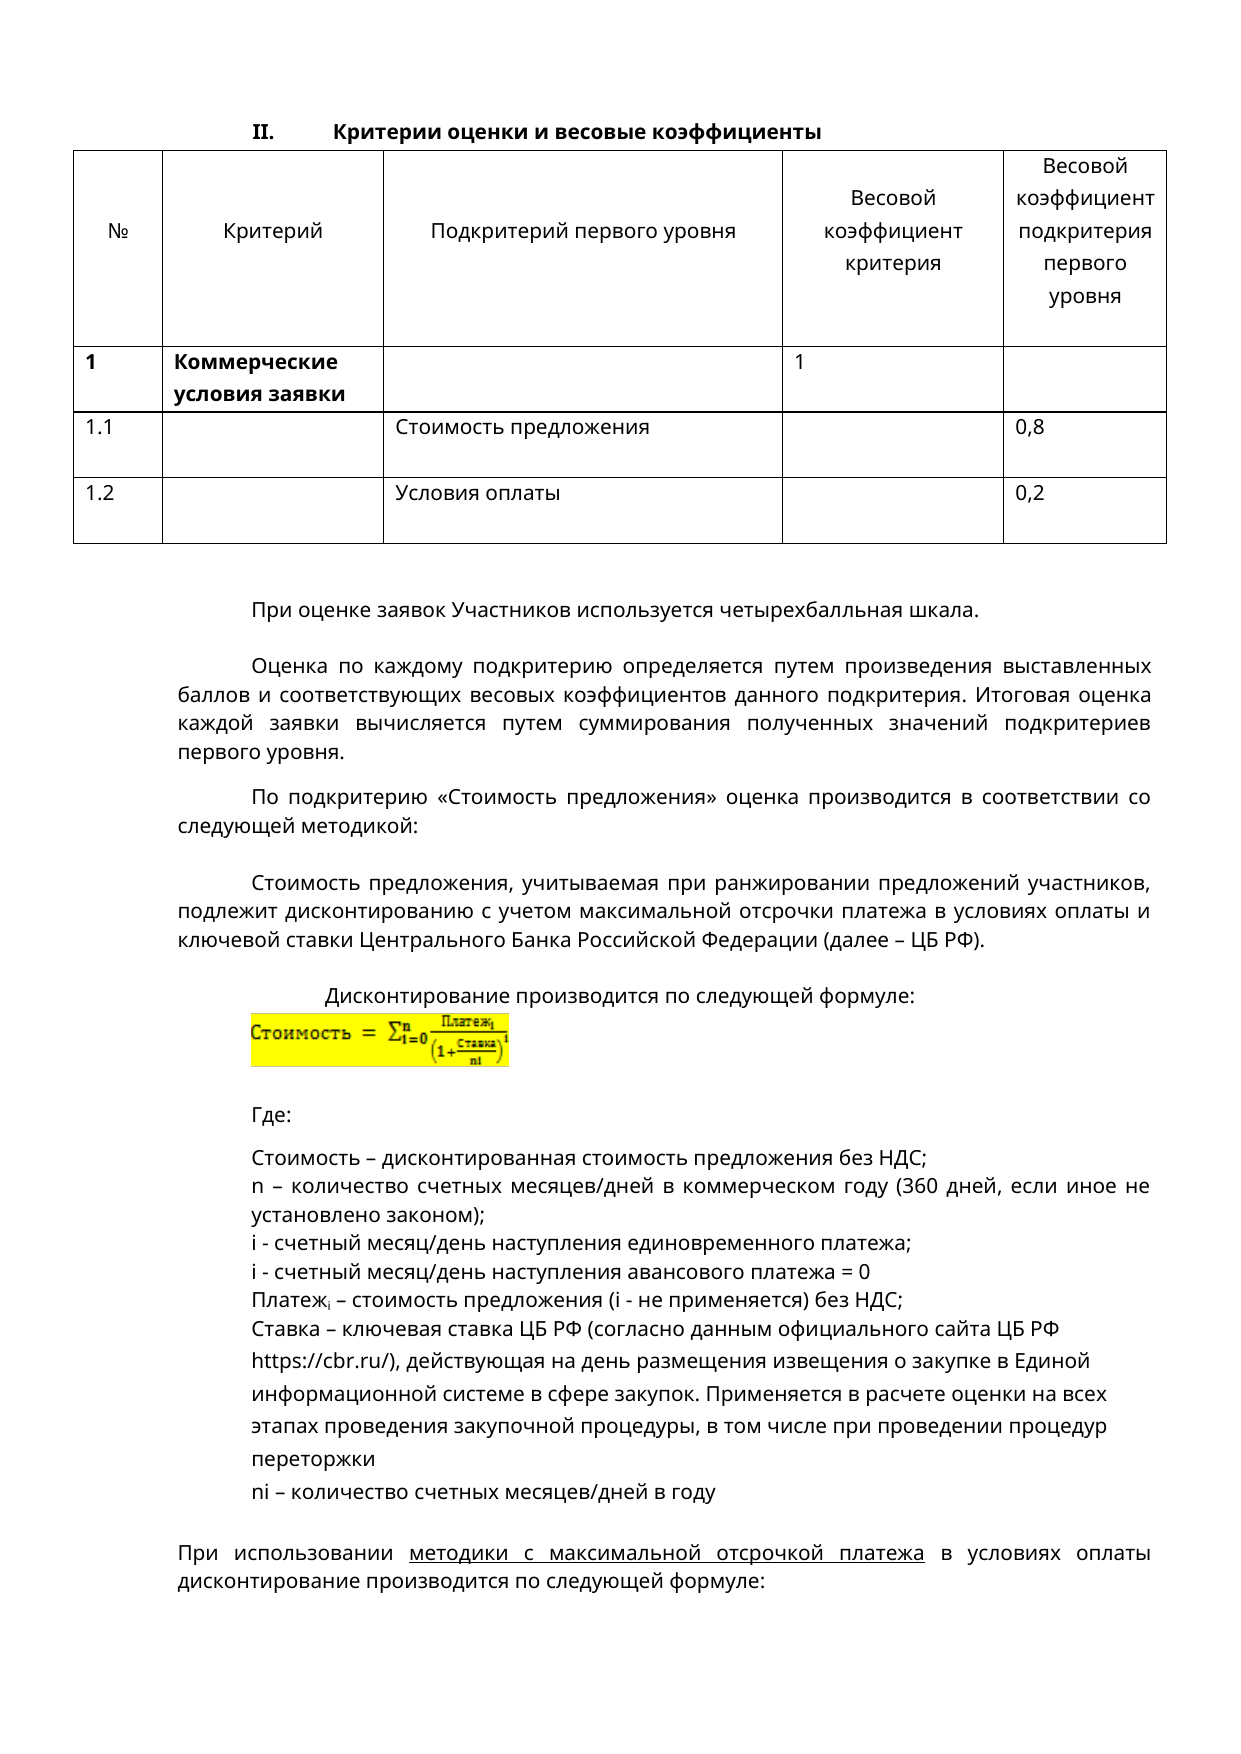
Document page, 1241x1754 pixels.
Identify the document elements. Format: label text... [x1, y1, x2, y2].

text При оценке заявок Участников используется четырехбалльная шкала. [177, 595, 1152, 623]
text Где: [251, 1101, 1152, 1129]
table_cell Коммерческие условия заявки [163, 347, 383, 411]
text Стоимость – дисконтированная стоимость предложения без НДС; [251, 1143, 1152, 1172]
text По подкритерию «Стоимость предложения» оценка производится в соответствии со следующей методикой: [177, 782, 1152, 839]
list Критерии оценки и весовые коэффициенты [252, 117, 1152, 146]
text Оценка по каждому подкритерию определяется путем произведения выставленных баллов и соответствующих весовых коэффициентов данного подкритерия. Итоговая оценка каждой заявки вычисляется путем суммирования полученных значений подкритериев первого уровня. [177, 652, 1152, 765]
text При использовании методики с максимальной отсрочкой платежа в условиях оплаты дисконтирование производится по следующей формуле: [177, 1538, 1152, 1595]
table_cell 1.2 [74, 478, 162, 543]
table_cell Стоимость предложения [384, 413, 782, 477]
table_cell [1004, 347, 1166, 411]
table_header Критерий [163, 151, 383, 346]
table_cell [384, 347, 782, 411]
text Дисконтирование производится по следующей формуле: [251, 982, 1152, 1010]
table_header Весовой коэффициент критерия [783, 151, 1003, 346]
table_cell 1.1 [74, 413, 162, 477]
table_cell [783, 413, 1003, 477]
picture [251, 1010, 509, 1081]
text i - счетный месяц/день наступления авансового платежа = 0 [251, 1257, 1152, 1285]
table_header Подкритерий первого уровня [384, 151, 782, 346]
text i - счетный месяц/день наступления единовременного платежа; [251, 1228, 1152, 1257]
table_header № [74, 151, 162, 346]
table_cell [163, 478, 383, 543]
table_cell 0,2 [1004, 478, 1166, 543]
table_cell Условия оплаты [384, 478, 782, 543]
text Стоимость предложения, учитываемая при ранжировании предложений участников, подлежит дисконтированию с учетом максимальной отсрочки платежа в условиях оплаты и ключевой ставки Центрального Банка Российской Федерации (далее – ЦБ РФ). [177, 868, 1152, 953]
text ni – количество счетных месяцев/дней в году [251, 1477, 1152, 1505]
table_cell [783, 478, 1003, 543]
table_header Весовой коэффициент подкритерия первого уровня [1004, 151, 1166, 346]
text Платежi – стоимость предложения (i - не применяется) без НДС; [251, 1285, 1152, 1314]
table_cell 1 [74, 347, 162, 411]
table_cell 1 [783, 347, 1003, 411]
text n – количество счетных месяцев/дней в коммерческом году (360 дней, если иное не установлено законом); [251, 1172, 1152, 1228]
table_cell [163, 413, 383, 477]
table_cell 0,8 [1004, 413, 1166, 477]
text Ставка – ключевая ставка ЦБ РФ (согласно данным официального сайта ЦБ РФ https://cbr.ru/), действующая на день размещения извещения о закупке в Единой информационной системе в сфере закупок. Применяется в расчете оценки на всех этапах проведения закупочной процедуры, в том числе при проведении процедур переторжки [251, 1314, 1152, 1473]
